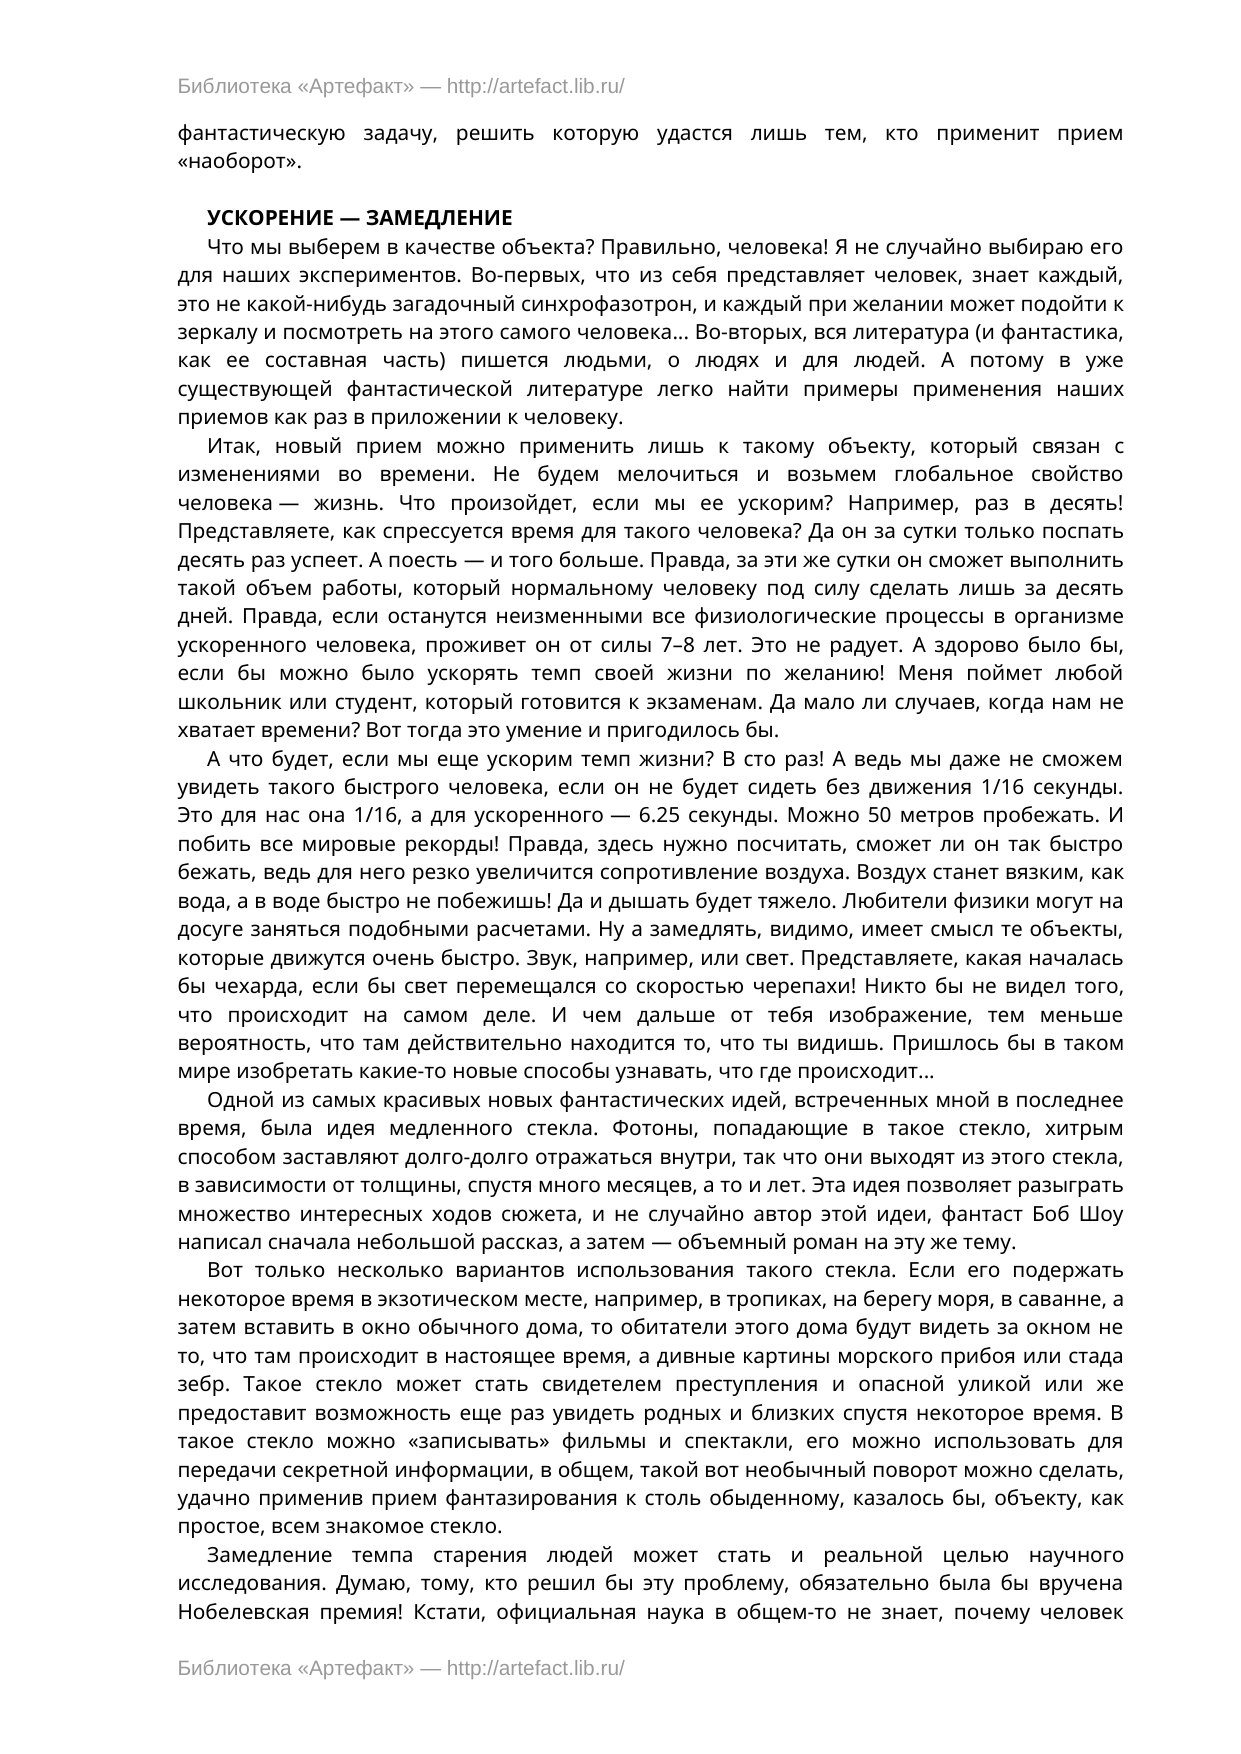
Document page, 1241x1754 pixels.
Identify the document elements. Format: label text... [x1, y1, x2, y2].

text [177, 1540, 1125, 1625]
text Вот только несколько вариантов использования такого стекла. Если его подержать некоторое время в экзотическом месте, например, в тропиках, на берегу моря, в саванне, а затем вставить в окно обычного дома, то обитатели этого дома будут видеть за окном не то, что там происходит в настоящее время, а дивные картины морского прибоя или стада зебр. Такое стекло может стать свидетелем преступления и опасной уликой или же предоставит возможность еще раз увидеть родных и близких спустя некоторое время. В такое стекло можно «записывать» фильмы и спектакли, его можно использовать для передачи секретной информации, в общем, такой вот необычный поворот можно сделать, удачно применив прием фантазирования к столь обыденному, казалось бы, объекту, как простое, всем знакомое стекло. [177, 1256, 1125, 1540]
text Итак, новый прием можно применить лишь к такому объекту, который связан с изменениями во времени. Не будем мелочиться и возьмем глобальное свойство человека — жизнь. Что произойдет, если мы ее ускорим? Например, раз в десять! Представляете, как спрессуется время для такого человека? Да он за сутки только поспать десять раз успеет. А поесть — и того больше. Правда, за эти же сутки он сможет выполнить такой объем работы, который нормальному человеку под силу сделать лишь за десять дней. Правда, если останутся неизменными все физиологические процессы в организме ускоренного человека, проживет он от силы 7–8 лет. Это не радует. А здорово было бы, если бы можно было ускорять темп своей жизни по желанию! Меня поймет любой школьник или студент, который готовится к экзаменам. Да мало ли случаев, когда нам не хватает времени? Вот тогда это умение и пригодилось бы. [177, 431, 1125, 744]
text УСКОРЕНИЕ — ЗАМЕДЛЕНИЕ [177, 203, 1125, 232]
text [177, 118, 1125, 175]
text Одной из самых красивых новых фантастических идей, встреченных мной в последнее время, была идея медленного стекла. Фотоны, попадающие в такое стекло, хитрым способом заставляют долго-долго отражаться внутри, так что они выходят из этого стекла, в зависимости от толщины, спустя много месяцев, а то и лет. Эта идея позволяет разыграть множество интересных ходов сюжета, и не случайно автор этой идеи, фантаст Боб Шоу написал сначала небольшой рассказ, а затем — объемный роман на эту же тему. [177, 1085, 1125, 1256]
text Что мы выберем в качестве объекта? Правильно, человека! Я не случайно выбираю его для наших экспериментов. Во-первых, что из себя представляет человек, знает каждый, это не какой-нибудь загадочный синхрофазотрон, и каждый при желании может подойти к зеркалу и посмотреть на этого самого человека... Во-вторых, вся литература (и фантастика, как ее составная часть) пишется людьми, о людях и для людей. А потому в уже существующей фантастической литературе легко найти примеры применения наших приемов как раз в приложении к человеку. [177, 232, 1125, 431]
text А что будет, если мы еще ускорим темп жизни? В сто раз! А ведь мы даже не сможем увидеть такого быстрого человека, если он не будет сидеть без движения 1/16 секунды. Это для нас она 1/16, а для ускоренного — 6.25 секунды. Можно 50 метров пробежать. И побить все мировые рекорды! Правда, здесь нужно посчитать, сможет ли он так быстро бежать, ведь для него резко увеличится сопротивление воздуха. Воздух станет вязким, как вода, а в воде быстро не побежишь! Да и дышать будет тяжело. Любители физики могут на досуге заняться подобными расчетами. Ну а замедлять, видимо, имеет смысл те объекты, которые движутся очень быстро. Звук, например, или свет. Представляете, какая началась бы чехарда, если бы свет перемещался со скоростью черепахи! Никто бы не видел того, что происходит на самом деле. И чем дальше от тебя изображение, тем меньше вероятность, что там действительно находится то, что ты видишь. Пришлось бы в таком мире изобретать какие-то новые способы узнавать, что где происходит... [177, 744, 1125, 1085]
